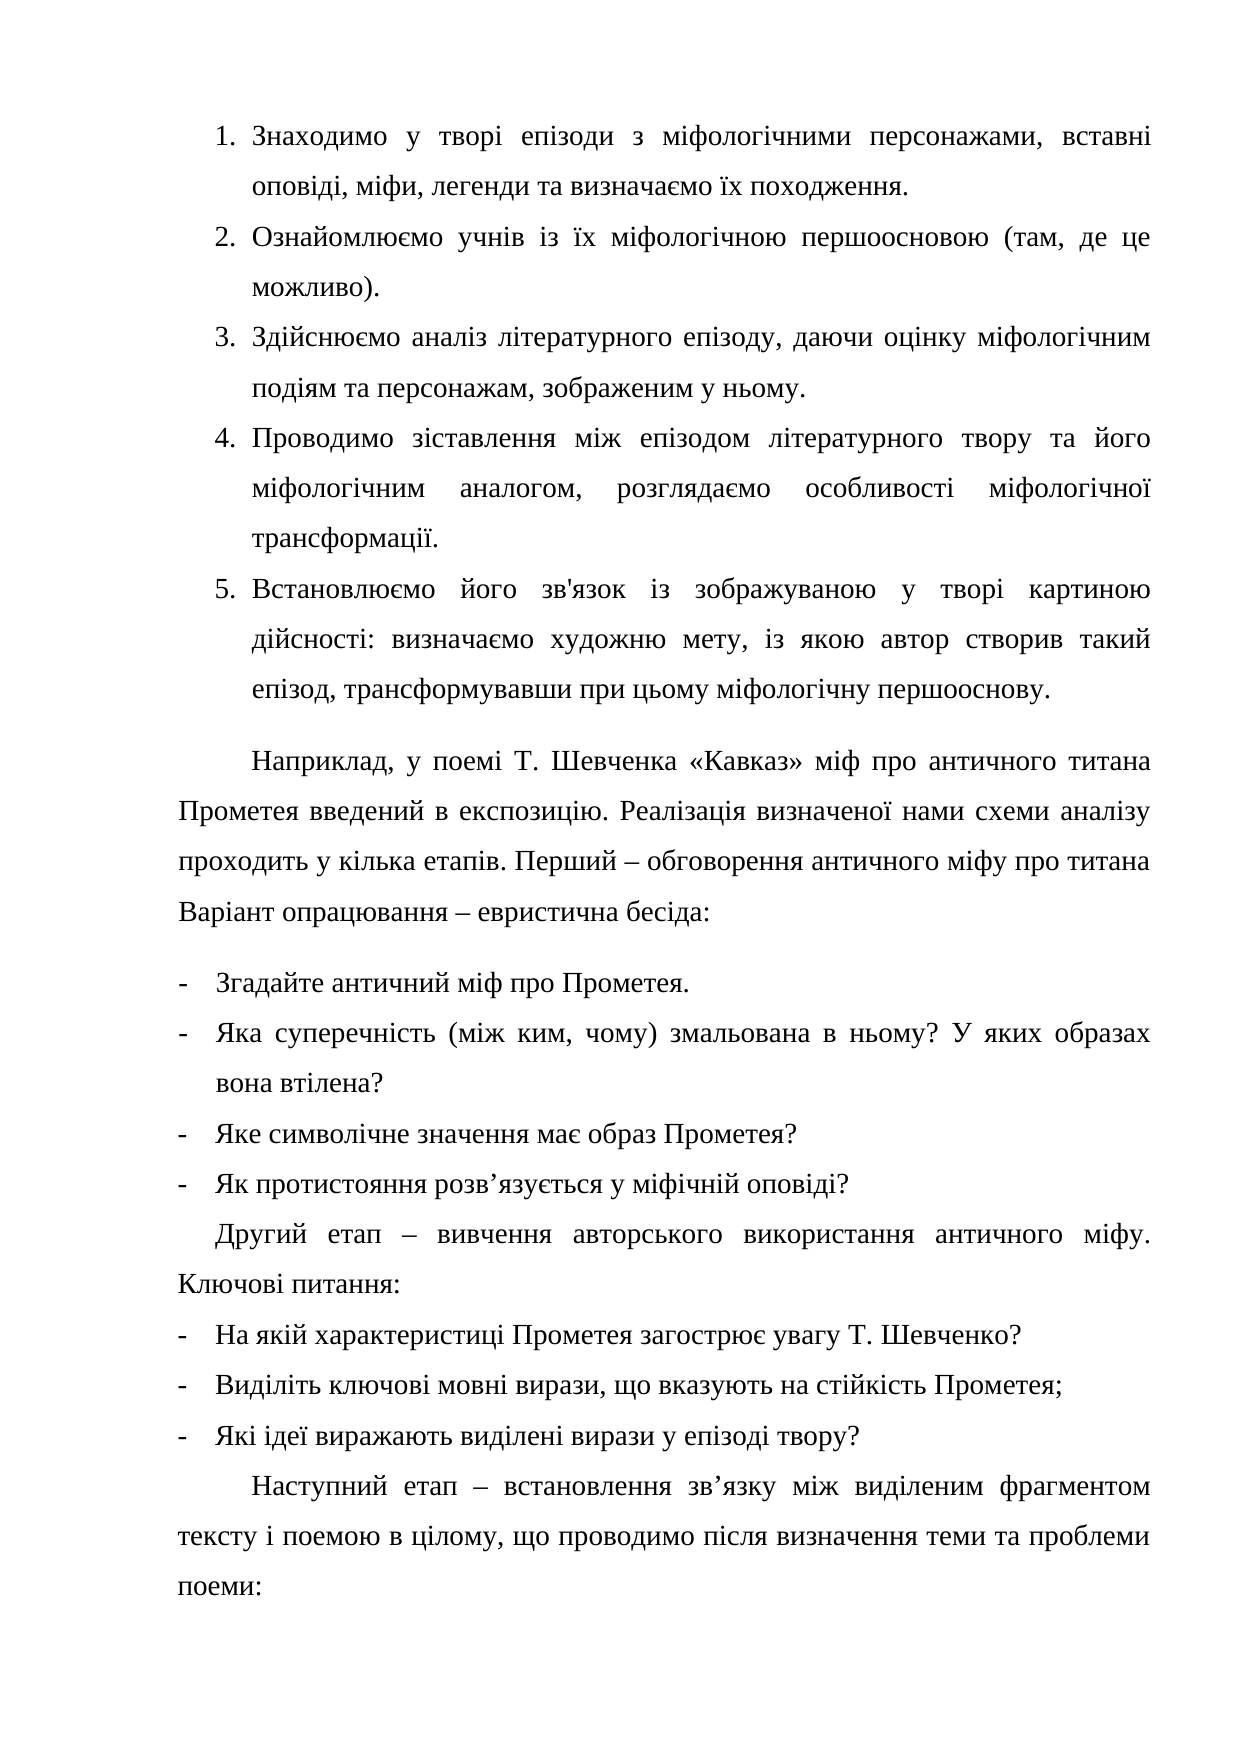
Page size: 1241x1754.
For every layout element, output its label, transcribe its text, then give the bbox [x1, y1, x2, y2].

list Встановлюємо його зв'язок із зображуваною у творі картиною дійсності: визначаємо художню мету, із якою автор створив такий епізод, трансформувавши при цьому міфологічну першооснову. [214, 571, 1152, 705]
list Наступний етап – встановлення зв’язку між виділеним фрагментом тексту і поемою в цілому, що проводимо після визначення теми та проблеми поеми: [177, 1468, 1152, 1602]
list Як протистояння розв’язується у міфічній оповіді? [177, 1166, 1152, 1199]
list Яка суперечність (між ким, чому) змальована в ньому? У яких образах вона втілена? [178, 1015, 1152, 1099]
text Наприклад, у поемі Т. Шевченка «Кавказ» міф про античного титана Прометея введений в експозицію. Реалізація визначеної нами схеми аналізу проходить у кілька етапів. Перший – обговорення античного міфу про титана Варіант опрацювання – евристична бесіда: [178, 743, 1152, 927]
list Які ідеї виражають виділені вирази у епізоді твору? [177, 1418, 1152, 1451]
list Знаходимо у творі епізоди з міфологічними персонажами, вставні оповіді, міфи, легенди та визначаємо їх походження. [214, 118, 1152, 202]
list Здійснюємо аналіз літературного епізоду, даючи оцінку міфологічним подіям та персонажам, зображеним у ньому. [214, 319, 1152, 403]
list Виділіть ключові мовні вирази, що вказують на стійкість Прометея; [177, 1367, 1152, 1401]
list Згадайте античний міф про Прометея. [178, 965, 1152, 998]
list Проводимо зіставлення між епізодом літературного твору та його міфологічним аналогом, розглядаємо особливості міфологічної трансформації. [214, 420, 1152, 554]
list Яке символічне значення має образ Прометея? [177, 1116, 1152, 1149]
list На якій характеристиці Прометея загострює увагу Т. Шевченко? [177, 1317, 1152, 1351]
list Ознайомлюємо учнів із їх міфологічною першоосновою (там, де це можливо). [214, 219, 1152, 303]
list Другий етап – вивчення авторського використання античного міфу. Ключові питання: [177, 1216, 1152, 1300]
